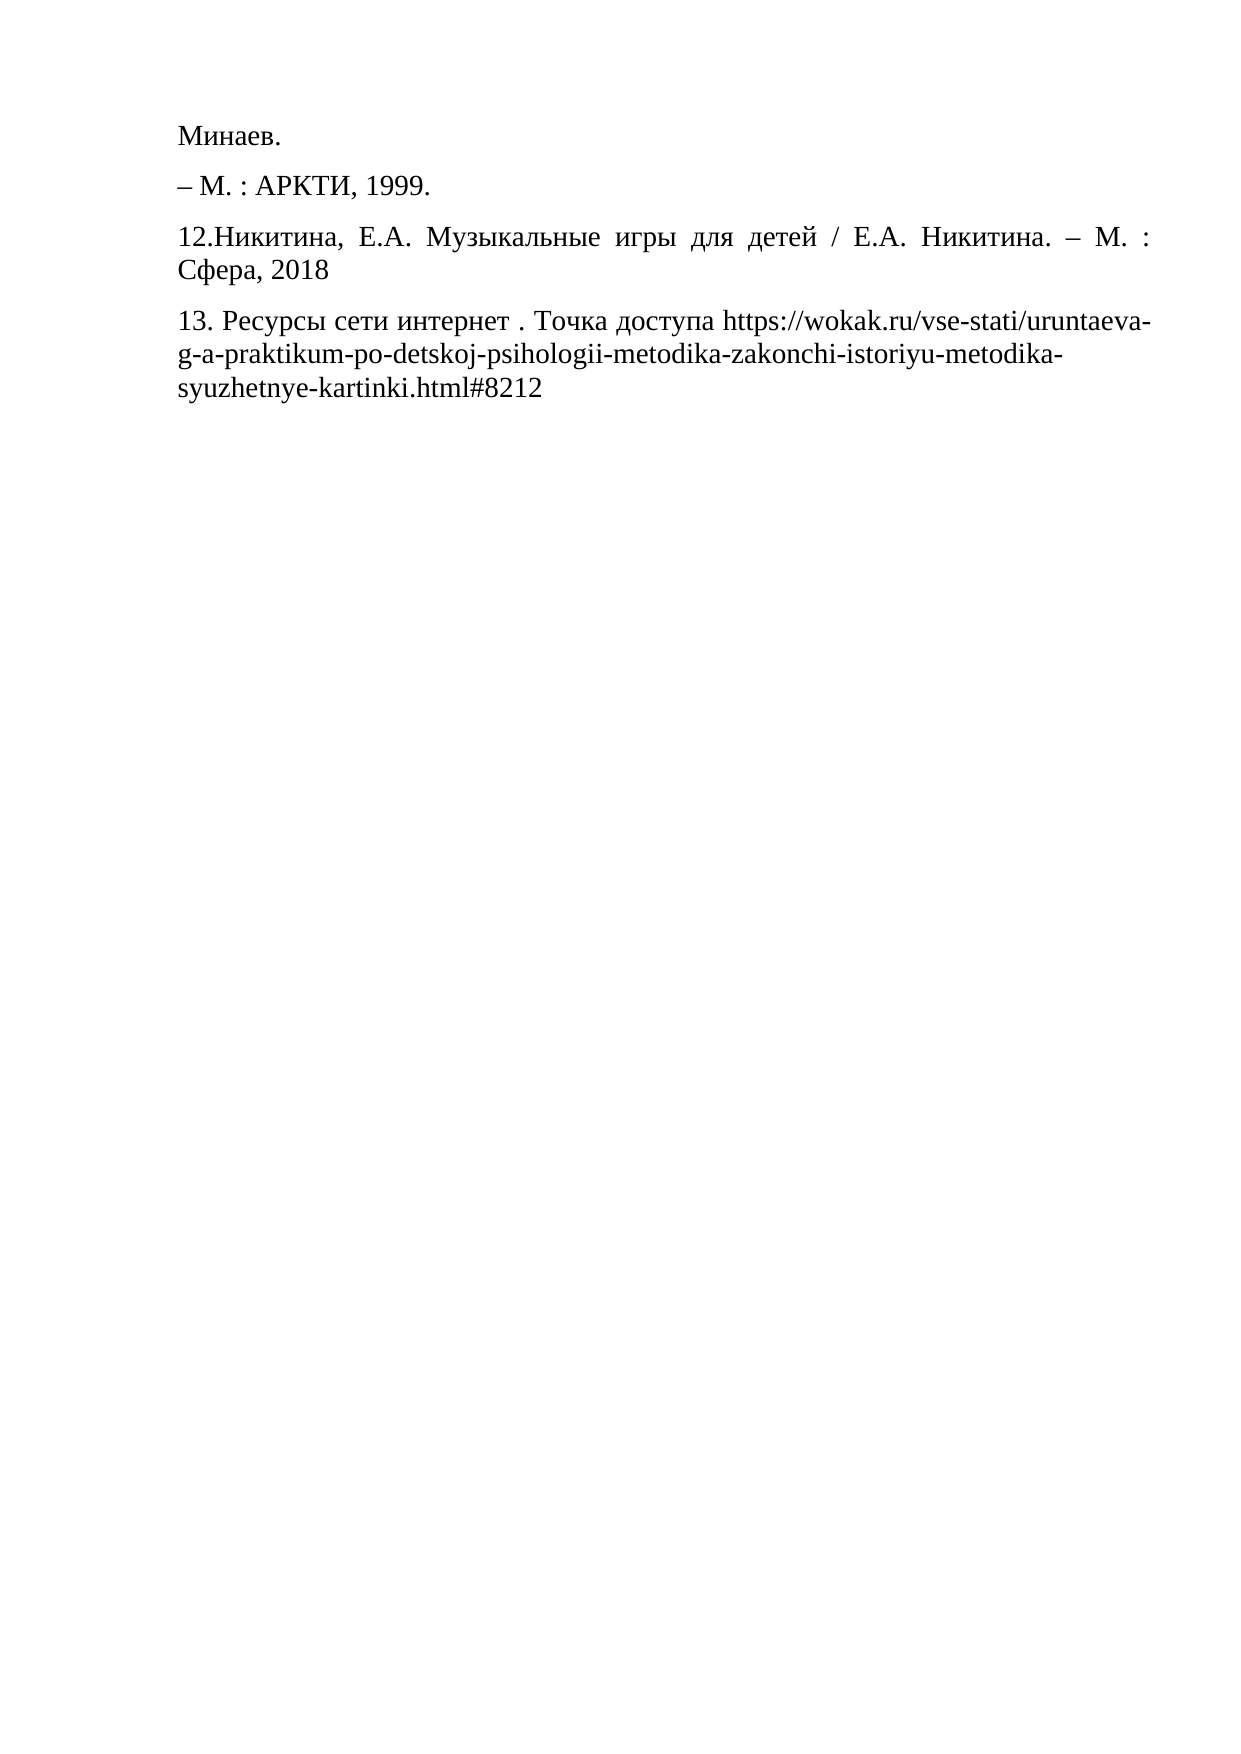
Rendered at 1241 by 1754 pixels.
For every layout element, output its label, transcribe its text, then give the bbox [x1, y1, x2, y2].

text – М. : АРКТИ, 1999. [177, 168, 1152, 202]
text 12.Никитина, Е.А. Музыкальные игры для детей / Е.А. Никитина. – М. : Сфера, 2018 [177, 219, 1152, 286]
text 13. Ресурсы сети интернет . Точка доступа https://wokak.ru/vse-stati/uruntaeva-g-a-praktikum-po-detskoj-psihologii-metodika-zakonchi-istoriyu-metodika-syuzhetnye-kartinki.html#8212 [177, 303, 1152, 437]
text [177, 118, 1152, 152]
